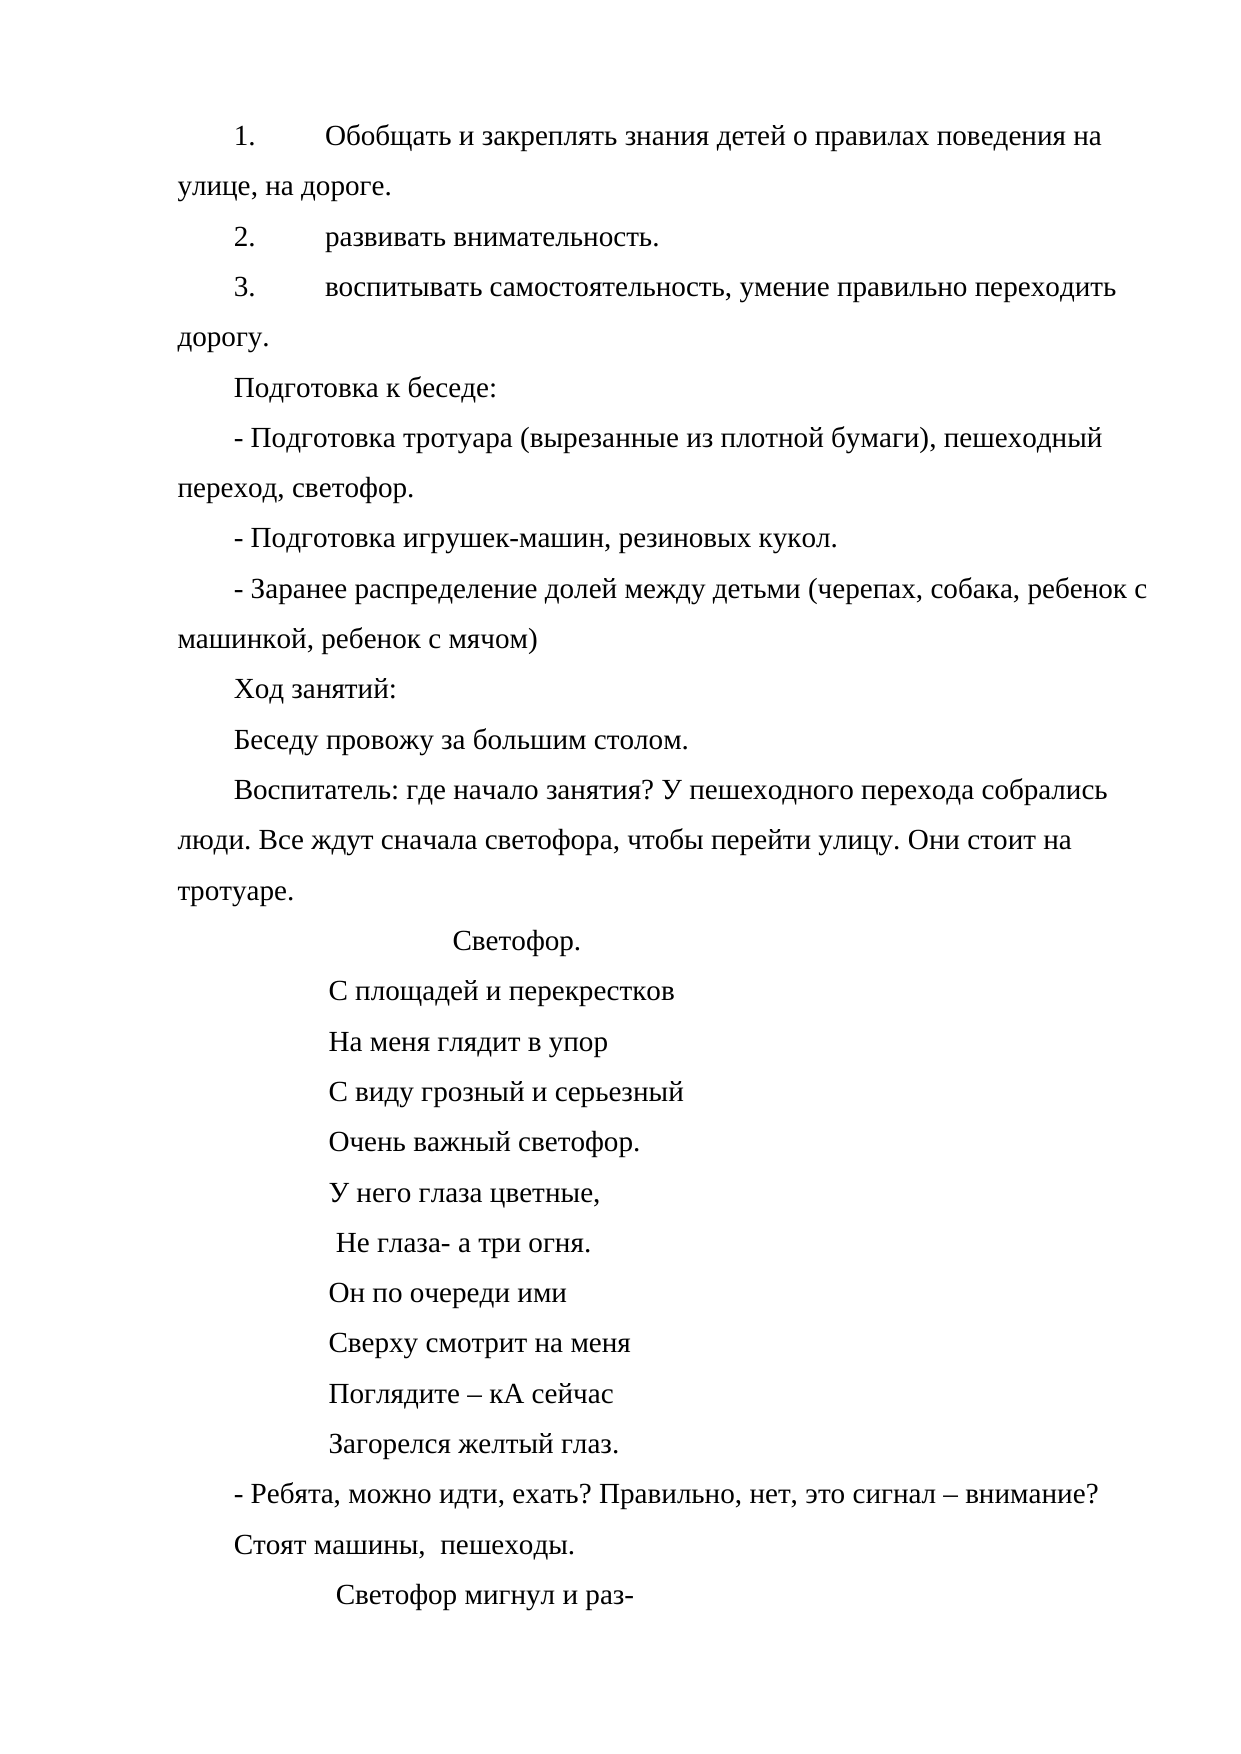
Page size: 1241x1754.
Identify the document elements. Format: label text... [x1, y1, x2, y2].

text Поглядите – кА сейчас [177, 1376, 1152, 1409]
text Не глаза- а три огня. [177, 1225, 1152, 1258]
text Беседу провожу за большим столом. [177, 722, 1152, 755]
text Очень важный светофор. [177, 1124, 1152, 1158]
text Он по очереди ими [177, 1275, 1152, 1309]
list Обобщать и закреплять знания детей о правилах поведения на улице, на дороге. [177, 118, 1152, 202]
text Светофор. [177, 923, 1152, 957]
text На меня глядит в упор [177, 1024, 1152, 1057]
text Стоят машины, пешеходы. [177, 1527, 1152, 1560]
text Загорелся желтый глаз. [177, 1426, 1152, 1460]
text - Подготовка тротуара (вырезанные из плотной бумаги), пешеходный переход, светофор. [177, 420, 1152, 504]
text С площадей и перекрестков [177, 973, 1152, 1007]
list развивать внимательность. [177, 219, 1152, 252]
text Подготовка к беседе: [177, 370, 1152, 403]
text - Подготовка игрушек-машин, резиновых кукол. [177, 521, 1152, 554]
text - Ребята, можно идти, ехать? Правильно, нет, это сигнал – внимание? [177, 1477, 1152, 1510]
text - Заранее распределение долей между детьми (черепах, собака, ребенок с машинкой, ребенок с мячом) [177, 571, 1152, 655]
text Ход занятий: [177, 672, 1152, 705]
text С виду грозный и серьезный [177, 1074, 1152, 1108]
text У него глаза цветные, [177, 1175, 1152, 1208]
text Светофор мигнул и раз- [177, 1577, 1152, 1611]
list воспитывать самостоятельность, умение правильно переходить дорогу. [177, 269, 1152, 353]
text Сверху смотрит на меня [177, 1326, 1152, 1359]
text Воспитатель: где начало занятия? У пешеходного перехода собрались люди. Все ждут сначала светофора, чтобы перейти улицу. Они стоит на тротуаре. [177, 772, 1152, 906]
